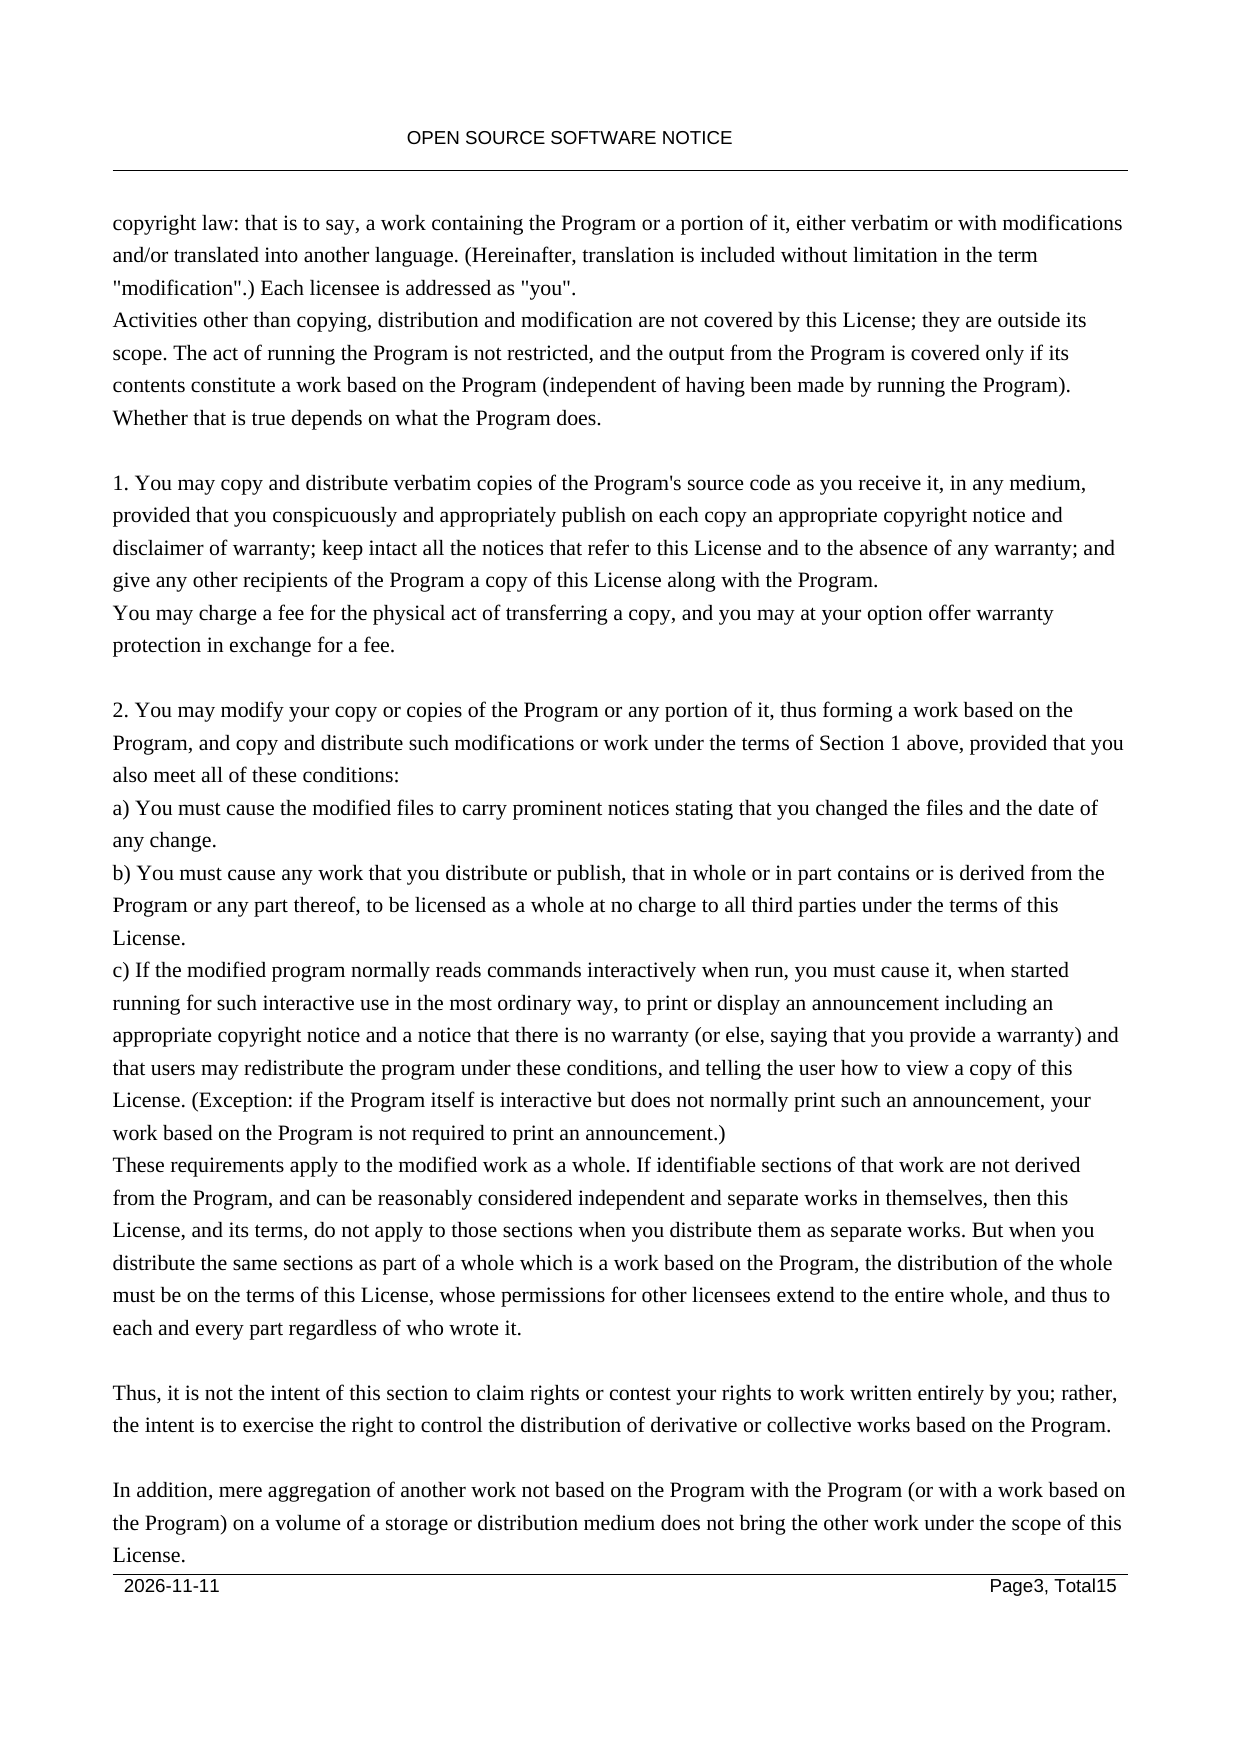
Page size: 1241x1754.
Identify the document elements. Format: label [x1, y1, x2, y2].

text [112, 206, 1128, 1571]
